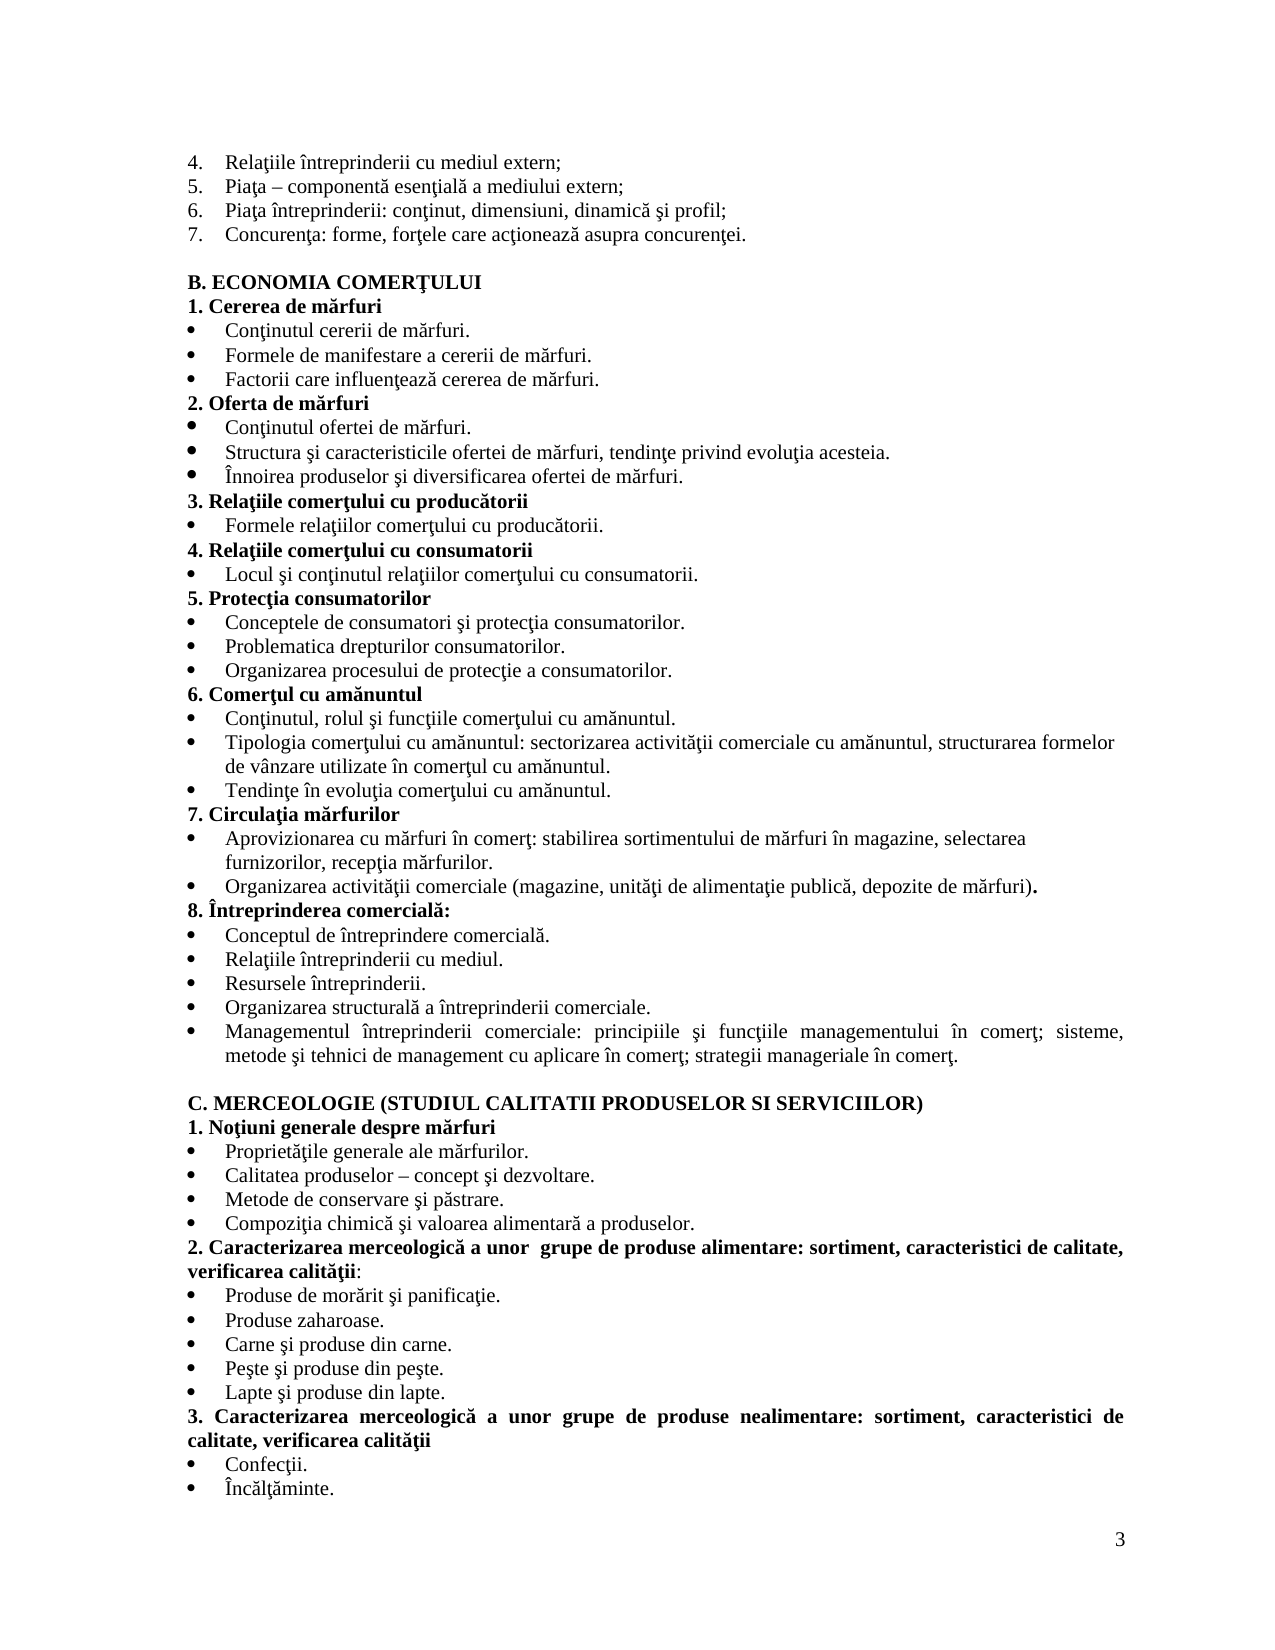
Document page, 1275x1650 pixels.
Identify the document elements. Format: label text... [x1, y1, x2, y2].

list Compoziţia chimică şi valoarea alimentară a produselor. [187, 1211, 1125, 1235]
list Organizarea activităţii comerciale (magazine, unităţi de alimentaţie publică, depozite de mărfuri). [187, 874, 1125, 898]
text 1. Cererea de mărfuri [187, 294, 1125, 318]
text 8. Întreprinderea comercială: [187, 898, 1125, 922]
text 5. Protecţia consumatorilor [187, 586, 1125, 610]
text 3. Relaţiile comerţului cu producătorii [187, 489, 1125, 513]
list Relaţiile întreprinderii cu mediul. [187, 947, 1125, 971]
list Resursele întreprinderii. [187, 971, 1125, 995]
list Încălţăminte. [187, 1476, 1125, 1500]
list Managementul întreprinderii comerciale: principiile şi funcţiile managementului în comerţ; sisteme, metode şi tehnici de management cu aplicare în comerţ; strategii manageriale în comerţ. [187, 1019, 1125, 1067]
list Piaţa întreprinderii: conţinut, dimensiuni, dinamică şi profil; [179, 198, 1125, 222]
list Metode de conservare şi păstrare. [187, 1187, 1125, 1211]
text 6. Comerţul cu amănuntul [187, 682, 1125, 706]
text 1. Noţiuni generale despre mărfuri [187, 1115, 1125, 1139]
list Relaţiile întreprinderii cu mediul extern; [179, 150, 1125, 174]
list Carne şi produse din carne. [187, 1332, 1125, 1356]
list Aprovizionarea cu mărfuri în comerţ: stabilirea sortimentului de mărfuri în magazine, selectarea furnizorilor, recepţia mărfurilor. [187, 826, 1125, 874]
list Concurenţa: forme, forţele care acţionează asupra concurenţei. [179, 222, 1125, 246]
list Conţinutul cererii de mărfuri. [187, 318, 1125, 342]
list Structura şi caracteristicile ofertei de mărfuri, tendinţe privind evoluţia acesteia. [187, 439, 1125, 464]
list Conţinutul ofertei de mărfuri. [187, 415, 1125, 439]
list Piaţa – componentă esenţială a mediului extern; [179, 174, 1125, 198]
list Produse de morărit şi panificaţie. [187, 1283, 1125, 1307]
list Proprietăţile generale ale mărfurilor. [187, 1139, 1125, 1163]
list Lapte şi produse din lapte. [187, 1380, 1125, 1404]
list Factorii care influenţează cererea de mărfuri. [187, 367, 1125, 391]
list Înnoirea produselor şi diversificarea ofertei de mărfuri. [187, 464, 1125, 489]
list Calitatea produselor – concept şi dezvoltare. [187, 1163, 1125, 1187]
list Conţinutul, rolul şi funcţiile comerţului cu amănuntul. [187, 706, 1125, 730]
list Tendinţe în evoluţia comerţului cu amănuntul. [187, 778, 1125, 802]
list Organizarea structurală a întreprinderii comerciale. [187, 995, 1125, 1019]
text C. MERCEOLOGIE (STUDIUL CALITATII PRODUSELOR SI SERVICIILOR) [187, 1091, 1125, 1115]
list Organizarea procesului de protecţie a consumatorilor. [187, 658, 1125, 682]
list Problematica drepturilor consumatorilor. [187, 634, 1125, 658]
list Tipologia comerţului cu amănuntul: sectorizarea activităţii comerciale cu amănuntul, structurarea formelor de vânzare utilizate în comerţul cu amănuntul. [187, 730, 1125, 778]
list Formele de manifestare a cererii de mărfuri. [187, 342, 1125, 367]
text B. ECONOMIA COMERŢULUI [187, 270, 1125, 294]
text 3. Caracterizarea merceologică a unor grupe de produse nealimentare: sortiment, caracteristici de calitate, verificarea calităţii [187, 1404, 1125, 1452]
list Confecţii. [187, 1452, 1125, 1476]
text 2. Caracterizarea merceologică a unor grupe de produse alimentare: sortiment, caracteristici de calitate, verificarea calităţii: [187, 1235, 1125, 1283]
list Locul şi conţinutul relaţiilor comerţului cu consumatorii. [187, 562, 1125, 586]
list Produse zaharoase. [187, 1307, 1125, 1332]
list Formele relaţiilor comerţului cu producătorii. [187, 513, 1125, 537]
list Conceptele de consumatori şi protecţia consumatorilor. [187, 610, 1125, 634]
text 7. Circulaţia mărfurilor [187, 802, 1125, 826]
text 2. Oferta de mărfuri [187, 391, 1125, 415]
list Conceptul de întreprindere comercială. [187, 922, 1125, 947]
text 4. Relaţiile comerţului cu consumatorii [187, 537, 1125, 562]
list Peşte şi produse din peşte. [187, 1356, 1125, 1380]
